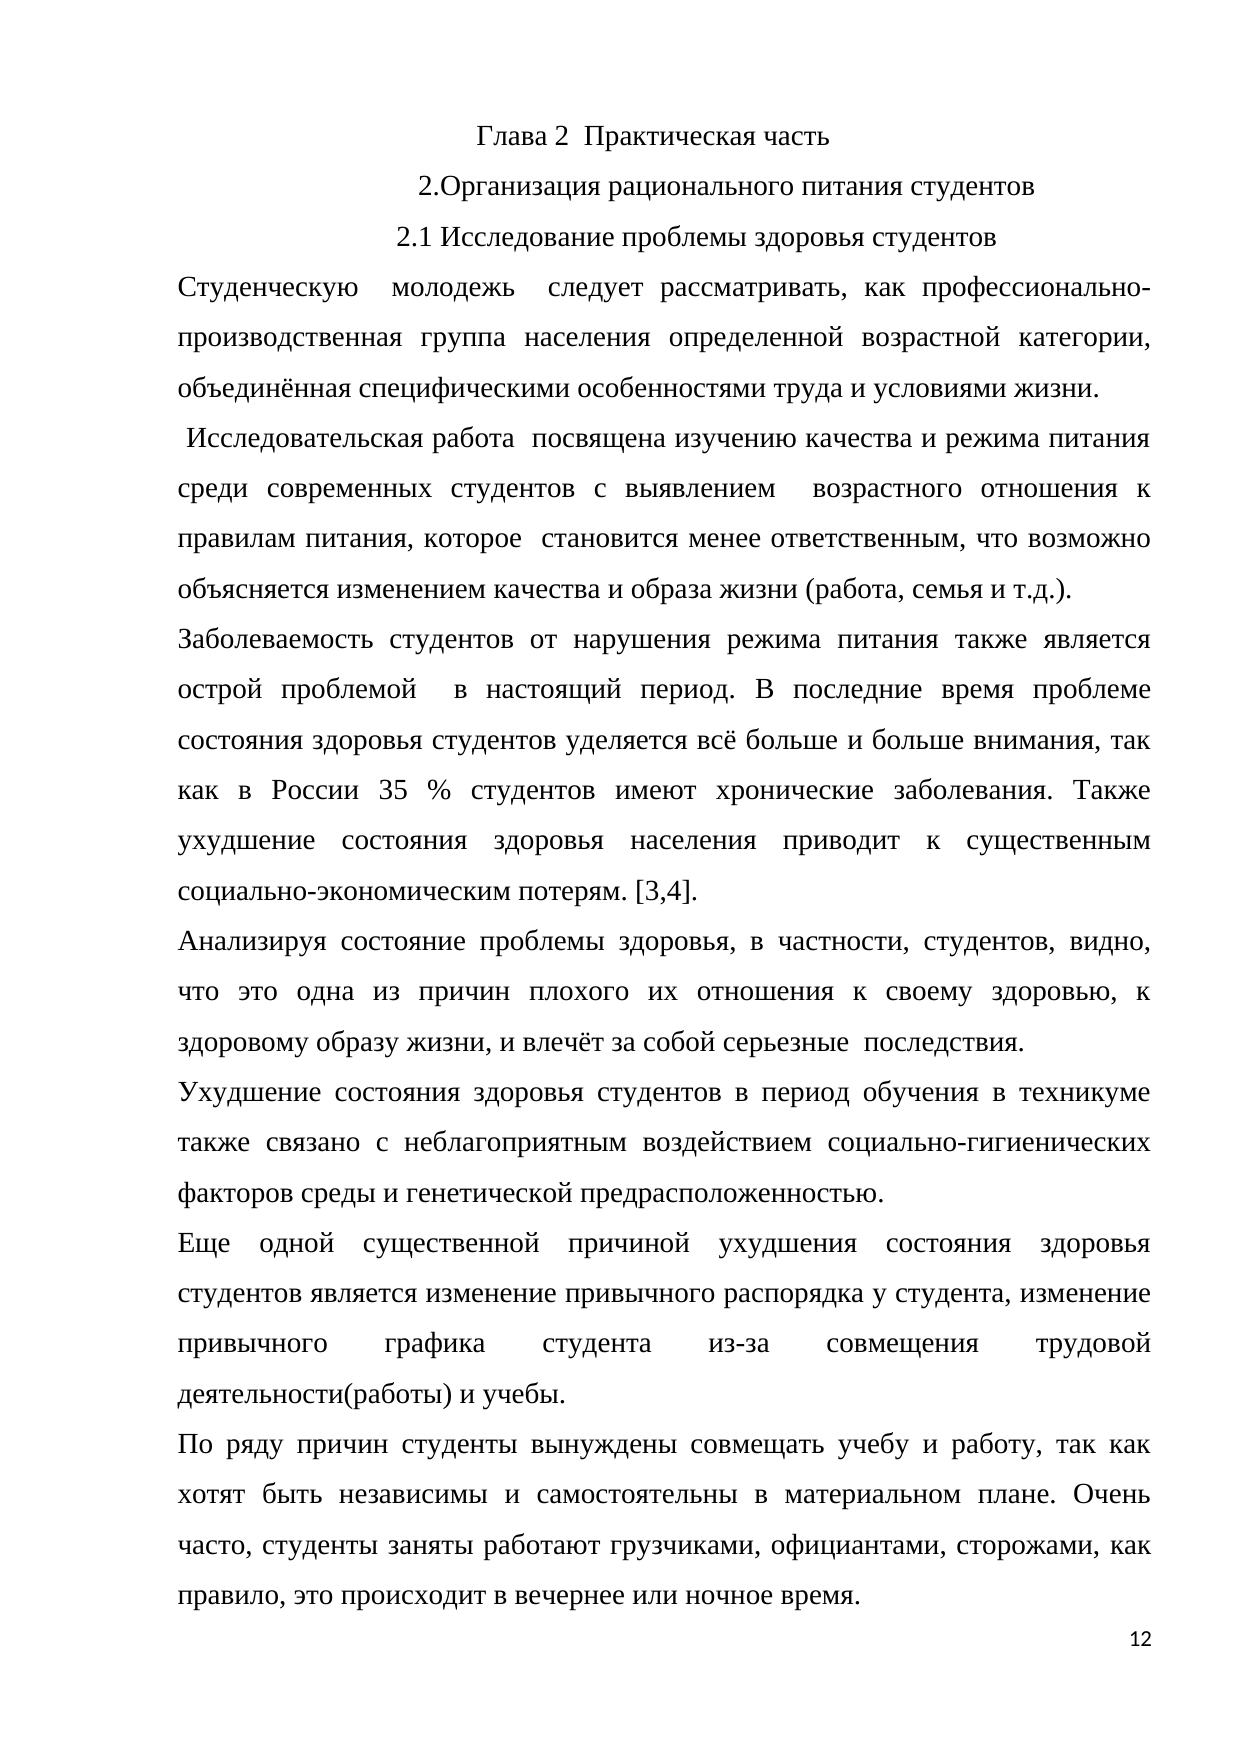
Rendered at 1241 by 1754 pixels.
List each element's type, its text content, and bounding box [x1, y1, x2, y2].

text 2.1 Исследование проблемы здоровья студентов [177, 219, 1152, 252]
text Студенческую молодежь следует рассматривать, как профессионально-производственная группа населения определенной возрастной категории, объединённая специфическими особенностями труда и условиями жизни. [177, 269, 1152, 403]
text Исследовательская работа посвящена изучению качества и режима питания среди современных студентов с выявлением возрастного отношения к правилам питания, которое становится менее ответственным, что возможно объясняется изменением качества и образа жизни (работа, семья и т.д.). [177, 420, 1152, 604]
text Ухудшение состояния здоровья студентов в период обучения в техникуме также связано с неблагоприятным воздействием социально-гигиенических факторов среды и генетической предрасположенностью. [177, 1074, 1152, 1208]
text Еще одной существенной причиной ухудшения состояния здоровья студентов является изменение привычного распорядка у студента, изменение привычного графика студента из-за совмещения трудовой деятельности(работы) и учебы. [177, 1225, 1152, 1409]
text Заболеваемость студентов от нарушения режима питания также является острой проблемой в настоящий период. В последние время проблеме состояния здоровья студентов уделяется всё больше и больше внимания, так как в России 35 % студентов имеют хронические заболевания. Также ухудшение состояния здоровья населения приводит к существенным социально-экономическим потерям. [3,4]. [177, 621, 1152, 906]
text Анализируя состояние проблемы здоровья, в частности, студентов, видно, что это одна из причин плохого их отношения к своему здоровью, к здоровому образу жизни, и влечёт за собой серьезные последствия. [177, 923, 1152, 1057]
text 2.Организация рационального питания студентов [177, 168, 1152, 202]
text Глава 2 Практическая часть [177, 118, 1152, 152]
text По ряду причин студенты вынуждены совмещать учебу и работу, так как хотят быть независимы и самостоятельны в материальном плане. Очень часто, студенты заняты работают грузчиками, официантами, сторожами, как правило, это происходит в вечернее или ночное время. [177, 1426, 1152, 1611]
